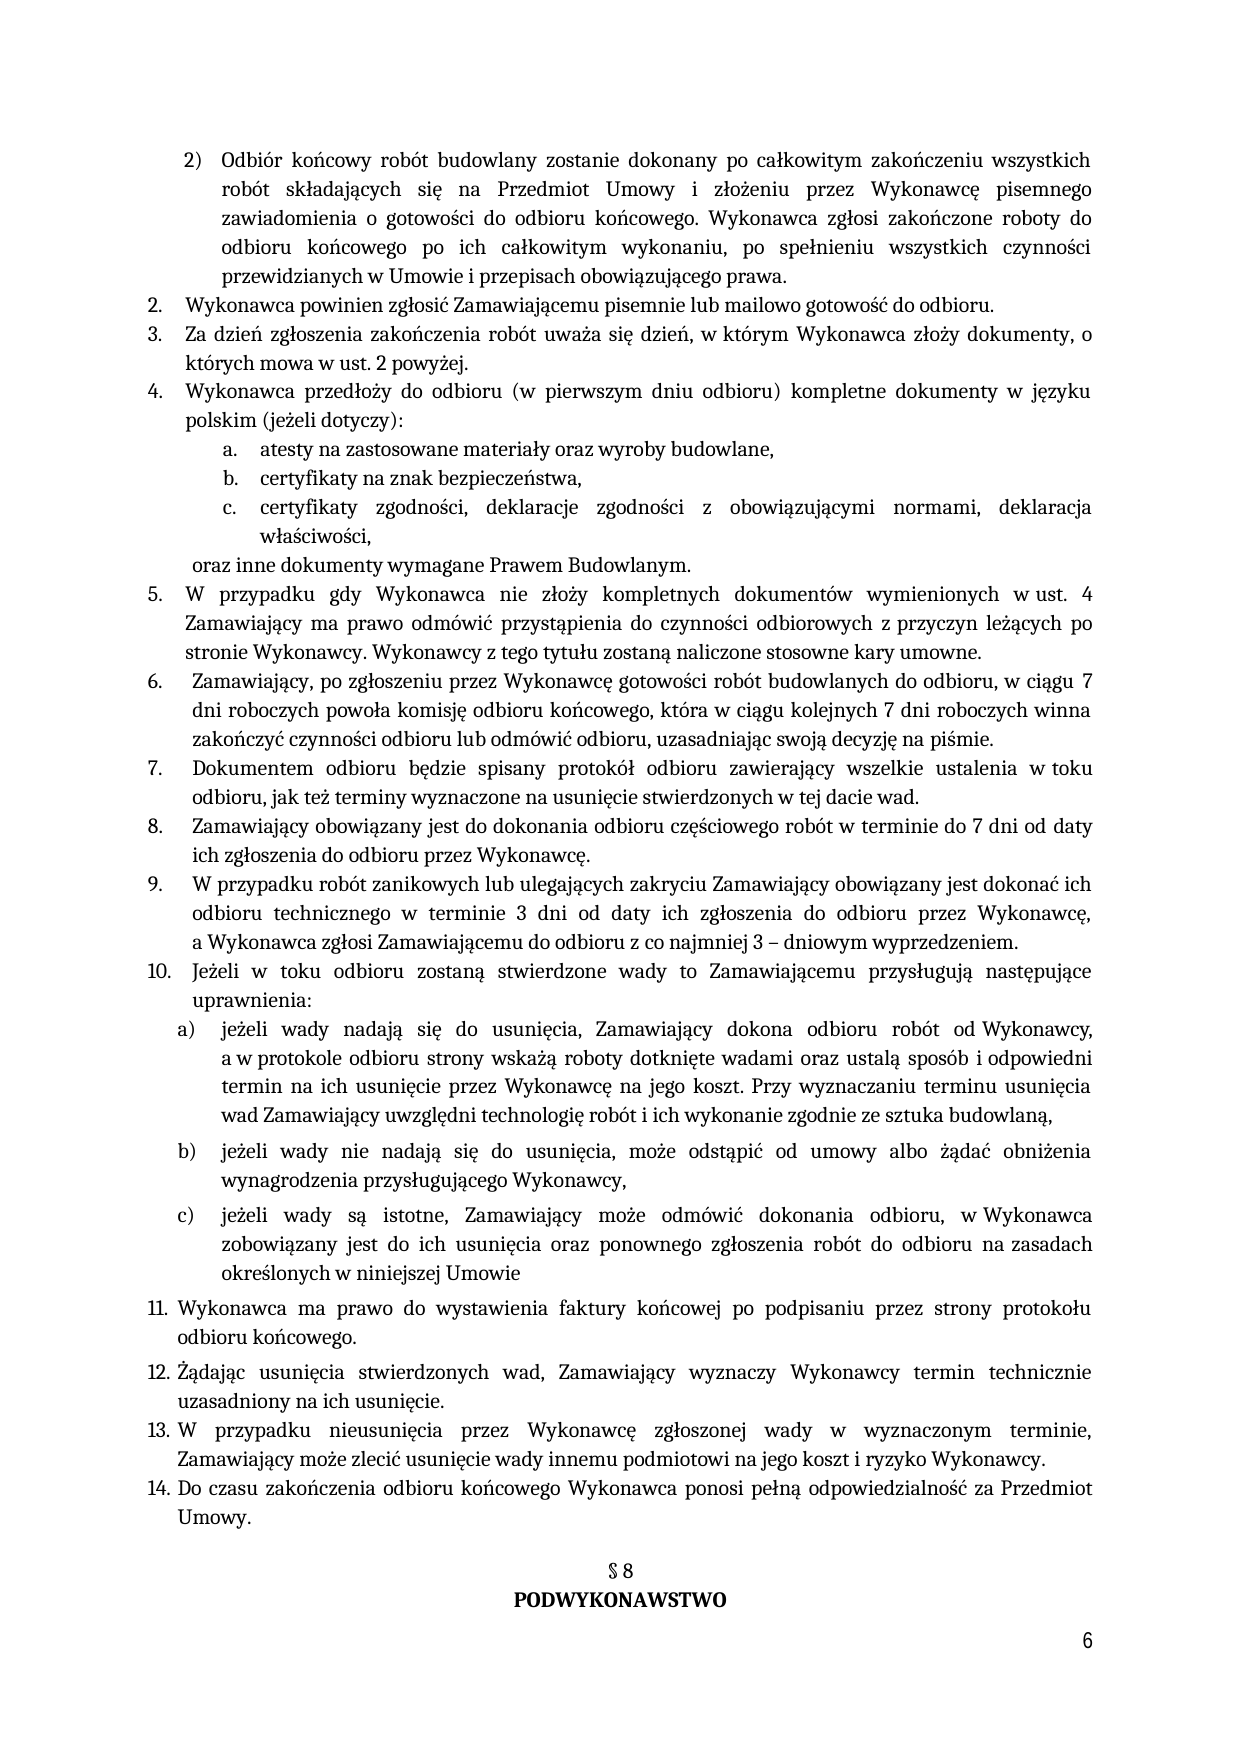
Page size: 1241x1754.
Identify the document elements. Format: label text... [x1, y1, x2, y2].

list jeżeli wady są istotne, Zamawiający może odmówić dokonania odbioru, w Wykonawca zobowiązany jest do ich usunięcia oraz ponownego zgłoszenia robót do odbioru na zasadach określonych w niniejszej Umowie [177, 1203, 1093, 1286]
list certyfikaty zgodności, deklaracje zgodności z obowiązującymi normami, deklaracja właściwości, [223, 495, 1093, 549]
list Zamawiający obowiązany jest do dokonania odbioru częściowego robót w terminie do 7 dni od daty ich zgłoszenia do odbioru przez Wykonawcę. [148, 814, 1093, 868]
list jeżeli wady nadają się do usunięcia, Zamawiający dokona odbioru robót od Wykonawcy, a w protokole odbioru strony wskażą roboty dotknięte wadami oraz ustalą sposób i odpowiedni termin na ich usunięcie przez Wykonawcę na jego koszt. Przy wyznaczaniu terminu usunięcia wad Zamawiający uwzględni technologię robót i ich wykonanie zgodnie ze sztuka budowlaną, [177, 1016, 1093, 1128]
list Odbiór końcowy robót budowlany zostanie dokonany po całkowitym zakończeniu wszystkich robót składających się na Przedmiot Umowy i złożeniu przez Wykonawcę pisemnego zawiadomienia o gotowości do odbioru końcowego. Wykonawca zgłosi zakończone roboty do odbioru końcowego po ich całkowitym wykonaniu, po spełnieniu wszystkich czynności przewidzianych w Umowie i przepisach obowiązującego prawa. [184, 148, 1093, 289]
list atesty na zastosowane materiały oraz wyroby budowlane, [223, 437, 1093, 462]
list W przypadku gdy Wykonawca nie złoży kompletnych dokumentów wymienionych w ust. 4 Zamawiający ma prawo odmówić przystąpienia do czynności odbiorowych z przyczyn leżących po stronie Wykonawcy. Wykonawcy z tego tytułu zostaną naliczone stosowne kary umowne. [148, 582, 1093, 665]
text PODWYKONAWSTWO [148, 1588, 1093, 1613]
list W przypadku nieusunięcia przez Wykonawcę zgłoszonej wady w wyznaczonym terminie, Zamawiający może zlecić usunięcie wady innemu podmiotowi na jego koszt i ryzyko Wykonawcy. [148, 1418, 1093, 1472]
list Wykonawca przedłoży do odbioru (w pierwszym dniu odbioru) kompletne dokumenty w języku polskim (jeżeli dotyczy): [148, 379, 1093, 433]
list Żądając usunięcia stwierdzonych wad, Zamawiający wyznaczy Wykonawcy termin technicznie uzasadniony na ich usunięcie. [148, 1360, 1093, 1414]
list Zamawiający, po zgłoszeniu przez Wykonawcę gotowości robót budowlanych do odbioru, w ciągu 7 dni roboczych powoła komisję odbioru końcowego, która w ciągu kolejnych 7 dni roboczych winna zakończyć czynności odbioru lub odmówić odbioru, uzasadniając swoją decyzję na piśmie. [148, 669, 1093, 752]
list Dokumentem odbioru będzie spisany protokół odbioru zawierający wszelkie ustalenia w toku odbioru, jak też terminy wyznaczone na usunięcie stwierdzonych w tej dacie wad. [148, 756, 1093, 810]
text oraz inne dokumenty wymagane Prawem Budowlanym. [192, 553, 1093, 578]
text § 8 [148, 1559, 1093, 1584]
list Wykonawca ma prawo do wystawienia faktury końcowej po podpisaniu przez strony protokołu odbioru końcowego. [148, 1296, 1093, 1350]
list W przypadku robót zanikowych lub ulegających zakryciu Zamawiający obowiązany jest dokonać ich odbioru technicznego w terminie 3 dni od daty ich zgłoszenia do odbioru przez Wykonawcę, a Wykonawca zgłosi Zamawiającemu do odbioru z co najmniej 3 – dniowym wyprzedzeniem. [148, 872, 1093, 955]
list Do czasu zakończenia odbioru końcowego Wykonawca ponosi pełną odpowiedzialność za Przedmiot Umowy. [148, 1476, 1093, 1530]
list jeżeli wady nie nadają się do usunięcia, może odstąpić od umowy albo żądać obniżenia wynagrodzenia przysługującego Wykonawcy, [177, 1138, 1093, 1193]
list Za dzień zgłoszenia zakończenia robót uważa się dzień, w którym Wykonawca złoży dokumenty, o których mowa w ust. 2 powyżej. [148, 321, 1093, 376]
list certyfikaty na znak bezpieczeństwa, [223, 466, 1093, 491]
list Jeżeli w toku odbioru zostaną stwierdzone wady to Zamawiającemu przysługują następujące uprawnienia: [148, 958, 1093, 1013]
list Wykonawca powinien zgłosić Zamawiającemu pisemnie lub mailowo gotowość do odbioru. [148, 292, 1093, 318]
